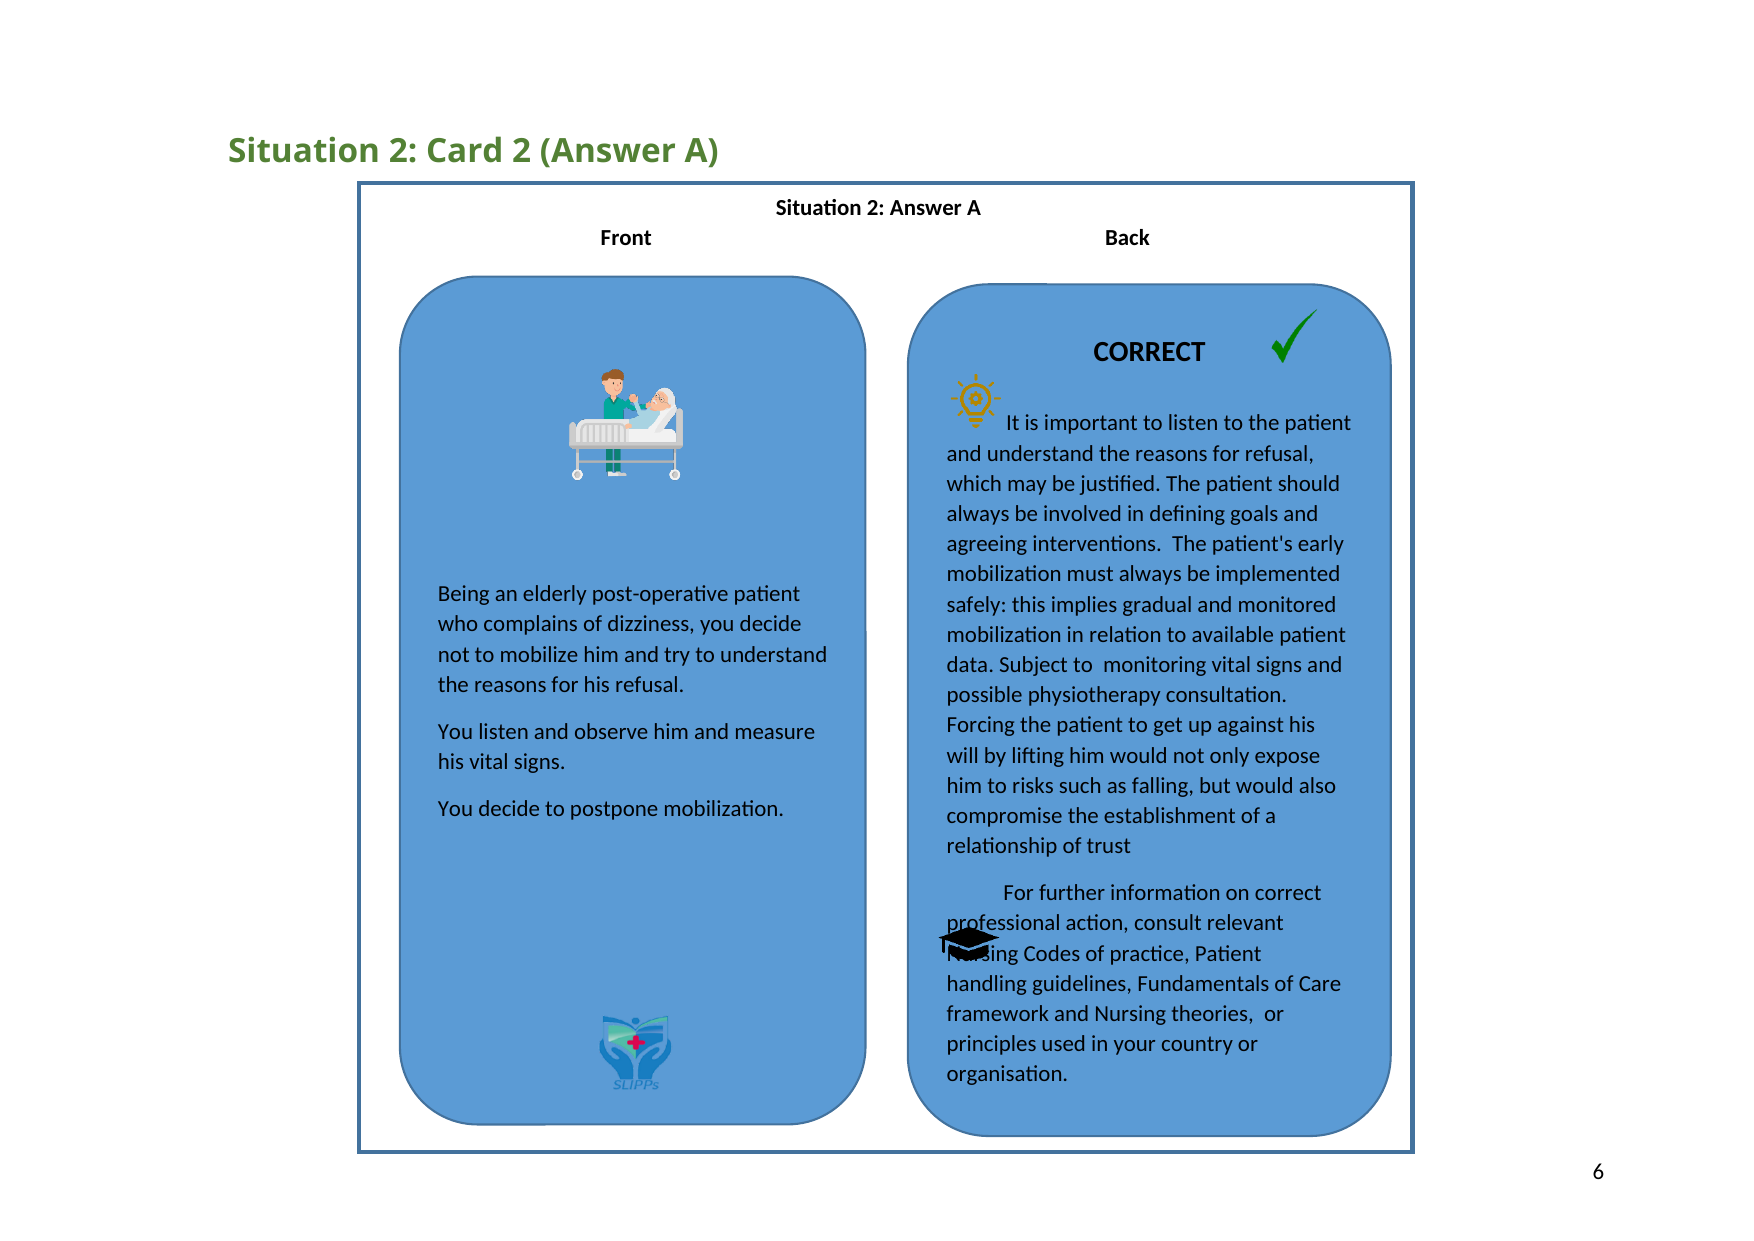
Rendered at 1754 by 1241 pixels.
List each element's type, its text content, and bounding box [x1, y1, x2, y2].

picture [565, 361, 691, 487]
picture [936, 910, 1002, 976]
picture [1270, 307, 1317, 361]
picture [593, 1011, 677, 1094]
subtitle Situation 2: Card 2 (Answer A) [150, 127, 1604, 172]
